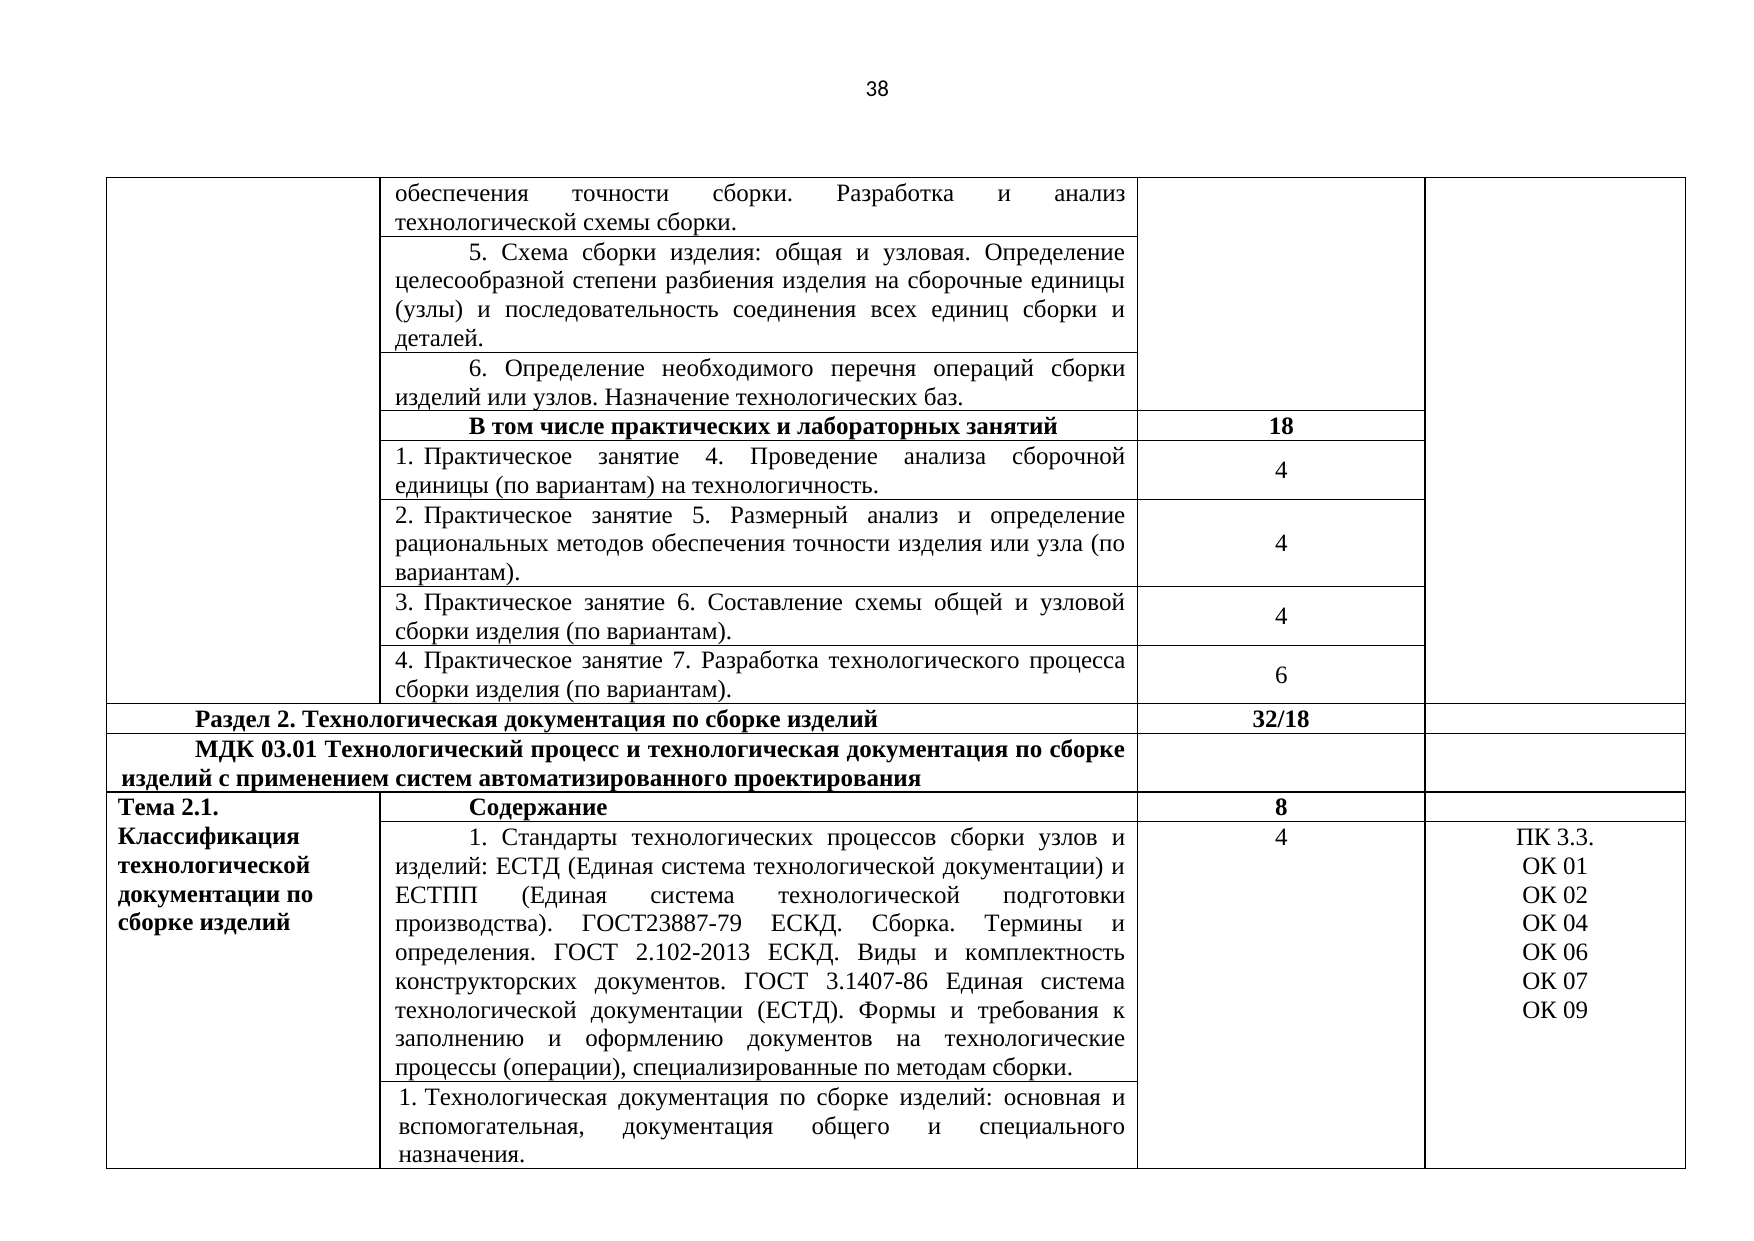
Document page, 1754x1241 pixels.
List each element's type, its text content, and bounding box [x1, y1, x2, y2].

table_cell Содержание [381, 793, 1137, 821]
table_cell Практическое занятие 5. Размерный анализ и определение рациональных методов обеспечения точности изделия или узла (по вариантам). [381, 500, 1137, 586]
table_cell ПК 3.3. ОК 01 ОК 02 ОК 04 ОК 06 ОК 07 ОК 09 [1426, 822, 1685, 1168]
table_cell 32/18 [1138, 704, 1424, 733]
table_cell 5. Схема сборки изделия: общая и узловая. Определение целесообразной степени разбиения изделия на сборочные единицы (узлы) и последовательность соединения всех единиц сборки и деталей. [381, 237, 1137, 352]
table_cell [1426, 704, 1685, 733]
table_cell 4 [1138, 441, 1424, 499]
table_cell В том числе практических и лабораторных занятий [381, 411, 1137, 440]
table_cell [1426, 793, 1685, 821]
table_cell 8 [1138, 793, 1424, 821]
table_cell [1426, 734, 1685, 791]
table_cell Практическое занятие 7. Разработка технологического процесса сборки изделия (по вариантам). [381, 646, 1137, 703]
table_cell Тема 2.1. Классификация технологической документации по сборке изделий [107, 793, 379, 1168]
table_cell 4 [1138, 500, 1424, 586]
table_cell Практическое занятие 6. Составление схемы общей и узловой сборки изделия (по вариантам). [381, 587, 1137, 644]
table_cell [381, 178, 1137, 236]
table_cell 18 [1138, 411, 1424, 440]
table_cell Практическое занятие 4. Проведение анализа сборочной единицы (по вариантам) на технологичность. [381, 441, 1137, 499]
table_cell Технологическая документация по сборке изделий: основная и вспомогательная, документация общего и специального назначения. [381, 1082, 1137, 1168]
table_cell Раздел 2. Технологическая документация по сборке изделий [107, 704, 1137, 733]
table_cell 4 [1138, 587, 1424, 644]
table_cell МДК 03.01 Технологический процесс и технологическая документация по сборке изделий с применением систем автоматизированного проектирования [107, 734, 1137, 791]
table_cell [1138, 734, 1424, 791]
table_cell 1. Стандарты технологических процессов сборки узлов и изделий: ЕСТД (Единая система технологической документации) и ЕСТПП (Единая система технологической подготовки производства). ГОСТ23887-79 ЕСКД. Сборка. Термины и определения. ГОСТ 2.102-2013 ЕСКД. Виды и комплектность конструкторских документов. ГОСТ 3.1407-86 Единая система технологической документации (ЕСТД). Формы и требования к заполнению и оформлению документов на технологические процессы (операции), специализированные по методам сборки. [381, 822, 1137, 1081]
table_cell 6. Определение необходимого перечня операций сборки изделий или узлов. Назначение технологических баз. [381, 353, 1137, 410]
table_cell 4 [1138, 822, 1424, 1168]
table_cell 6 [1138, 646, 1424, 703]
